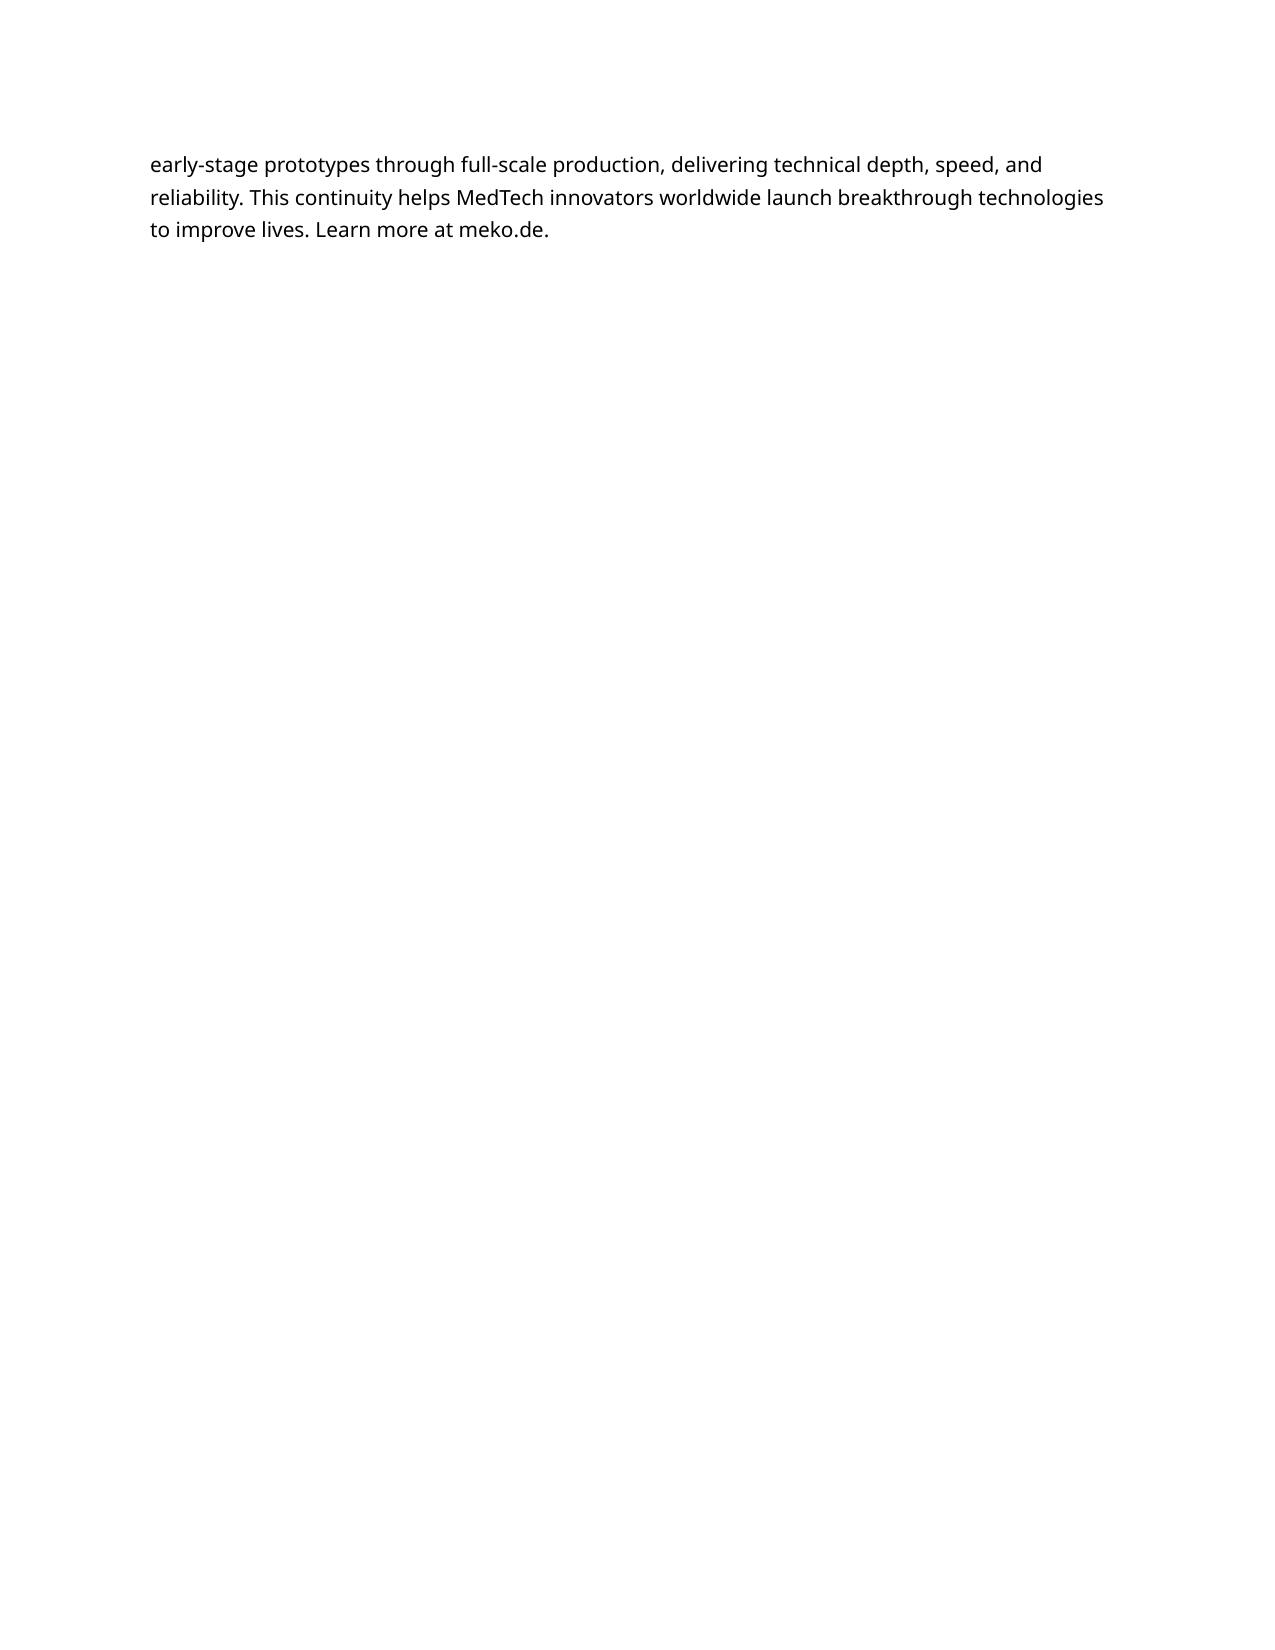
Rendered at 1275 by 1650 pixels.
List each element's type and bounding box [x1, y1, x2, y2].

text [150, 150, 1125, 244]
